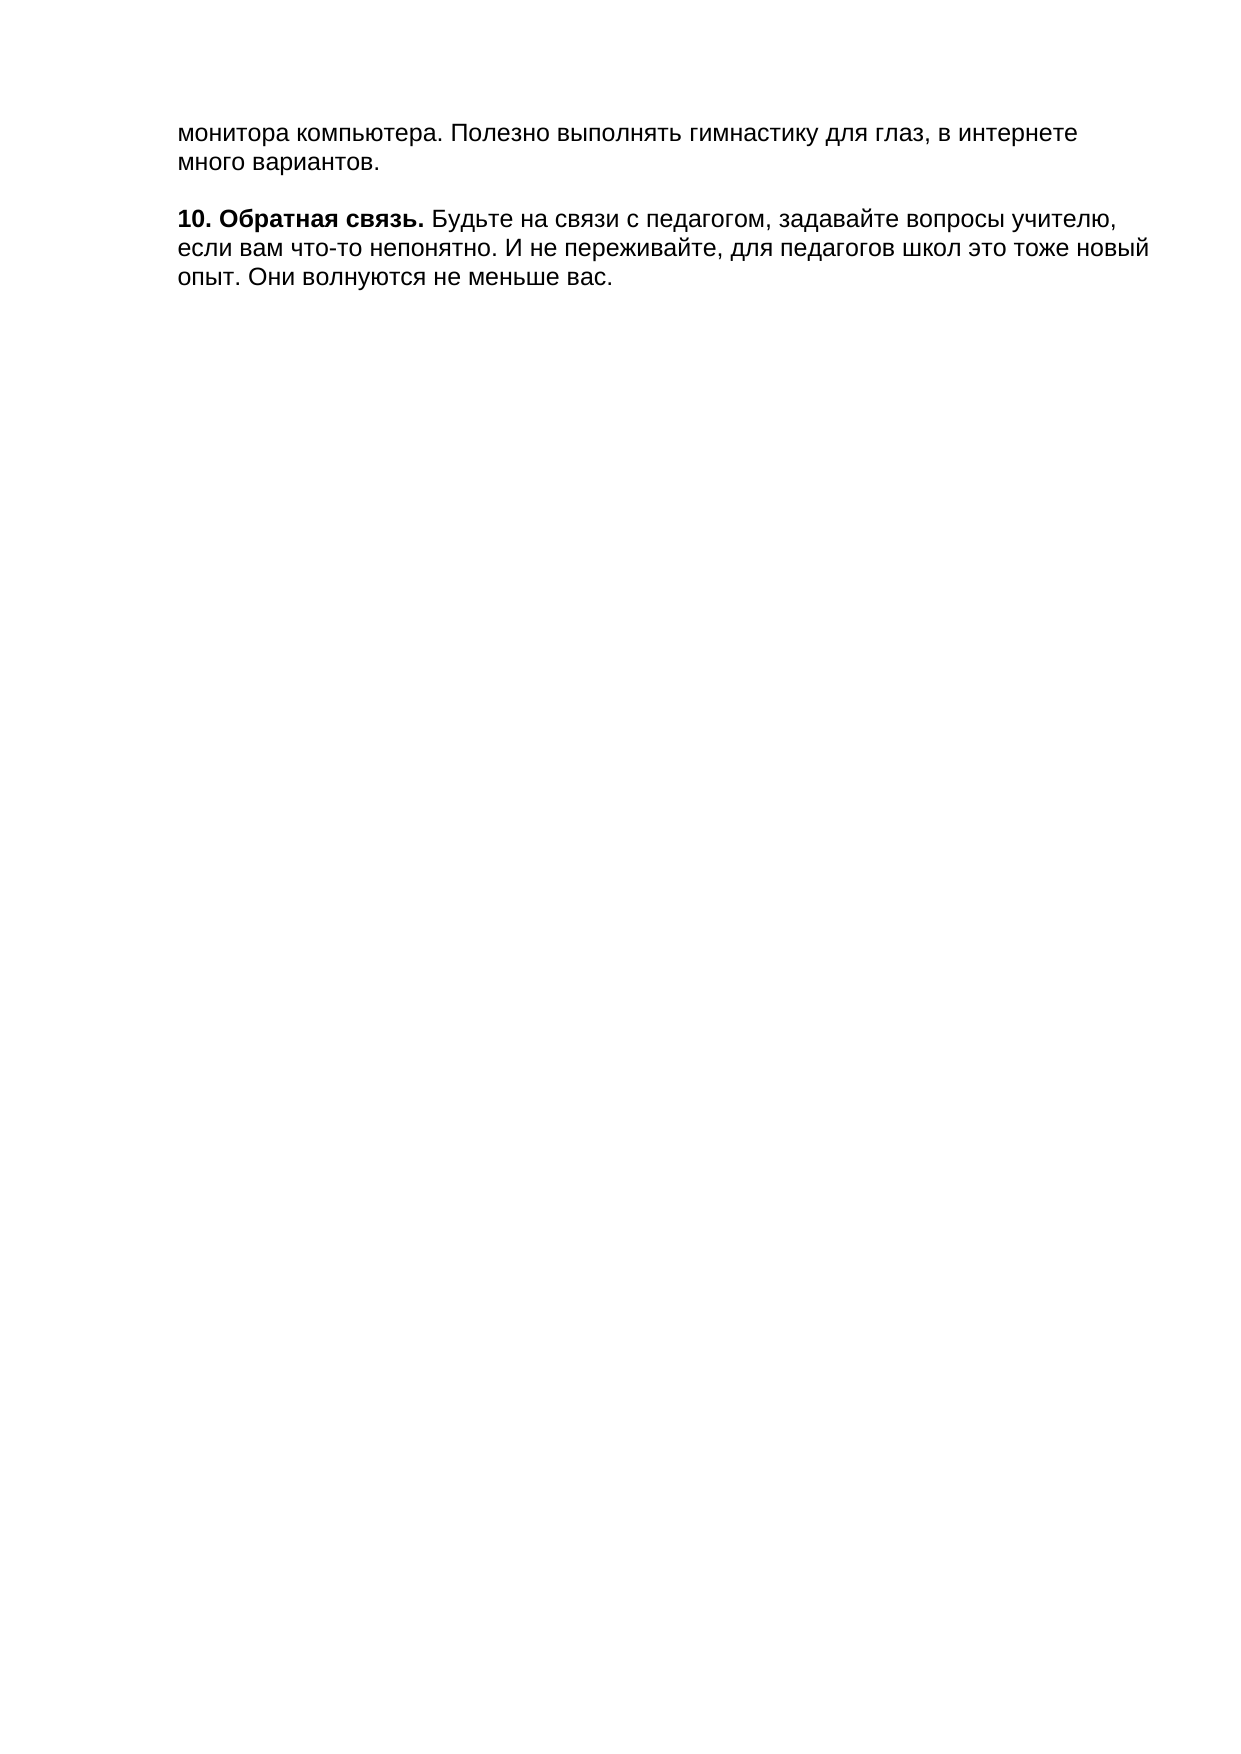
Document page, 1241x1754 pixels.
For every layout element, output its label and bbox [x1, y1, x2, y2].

text [177, 118, 1152, 291]
